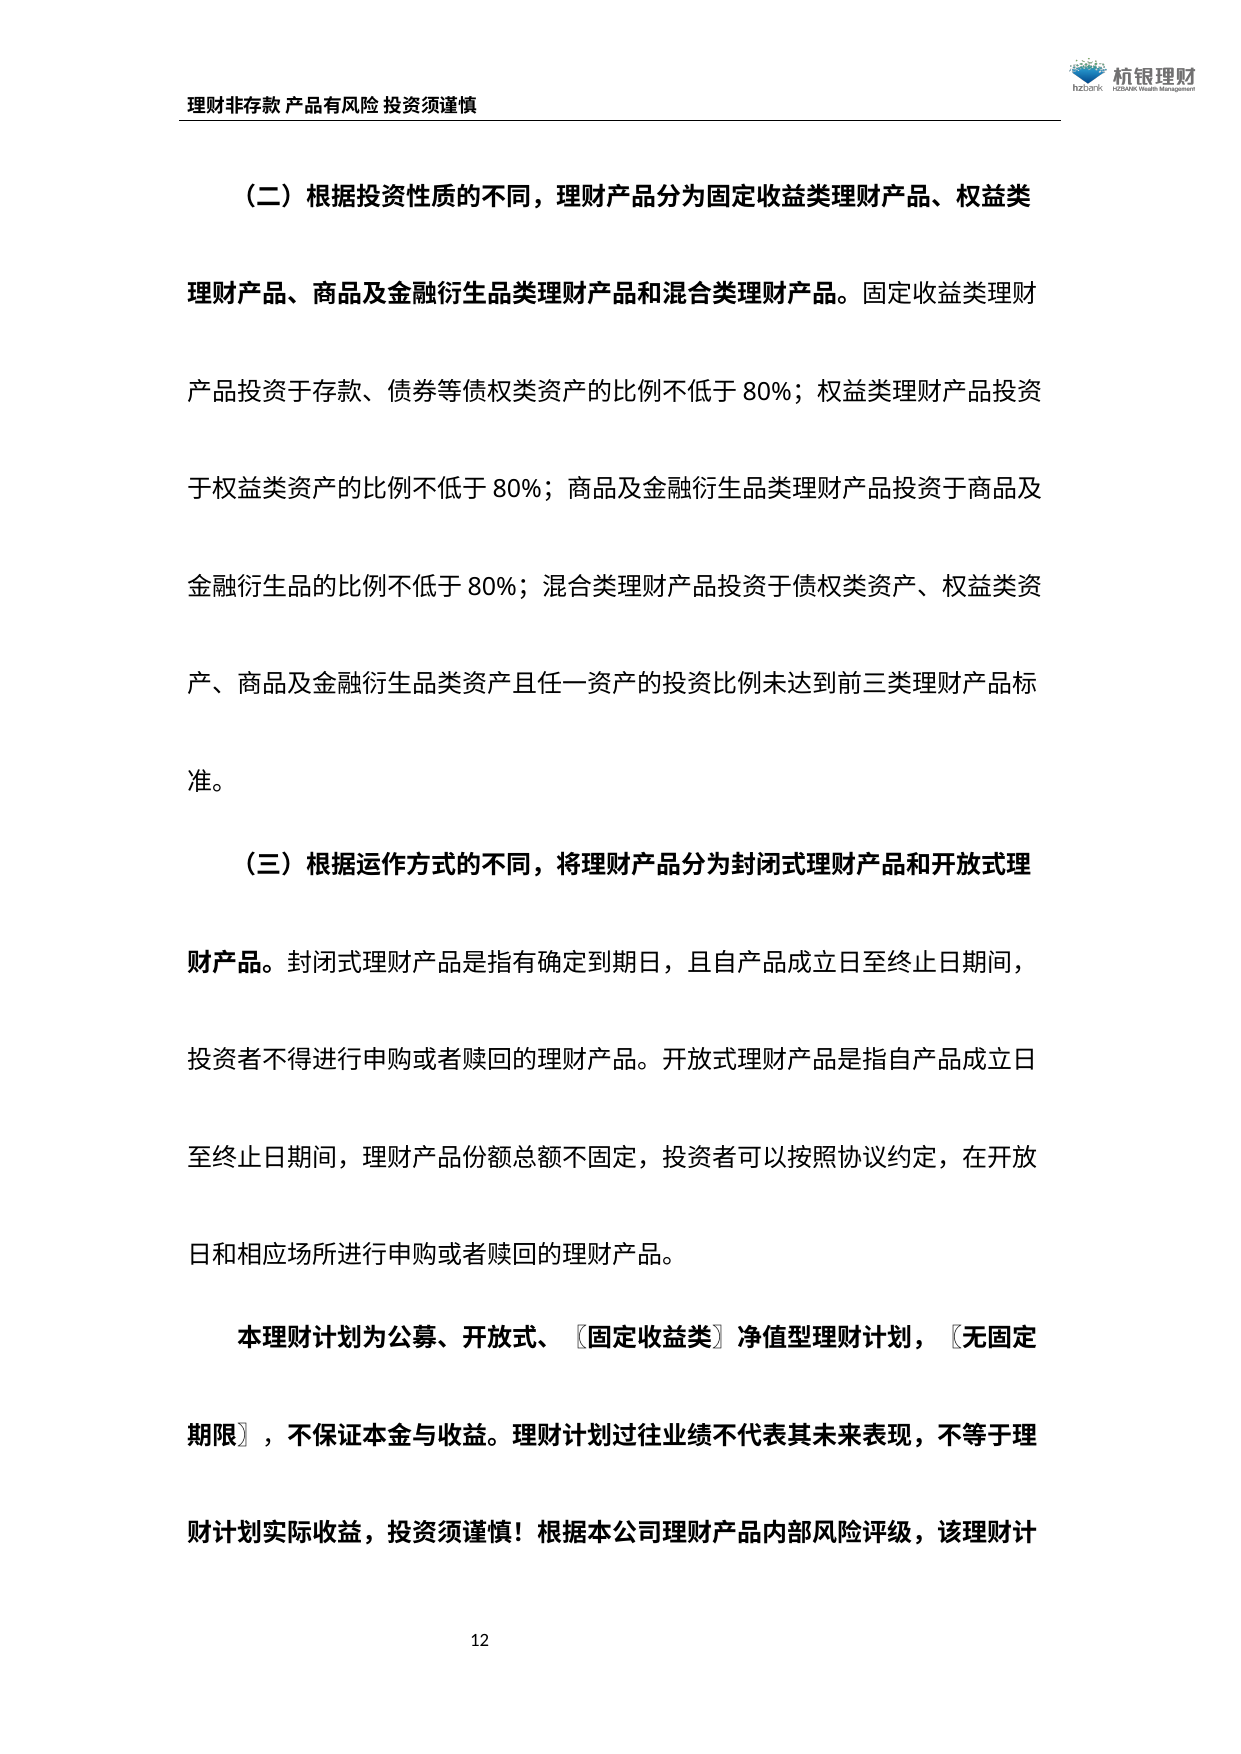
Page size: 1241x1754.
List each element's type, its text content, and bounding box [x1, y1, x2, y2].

list 根据运作方式的不同，将理财产品分为封闭式理财产品和开放式理财产品。封闭式理财产品是指有确定到期日，且自产品成立日至终止日期间，投资者不得进行申购或者赎回的理财产品。开放式理财产品是指自产品成立日至终止日期间，理财产品份额总额不固定，投资者可以按照协议约定，在开放日和相应场所进行申购或者赎回的理财产品。 [187, 830, 1053, 1285]
list 根据投资性质的不同，理财产品分为固定收益类理财产品、权益类理财产品、商品及金融衍生品类理财产品和混合类理财产品。固定收益类理财产品投资于存款、债券等债权类资产的比例不低于80%；权益类理财产品投资于权益类资产的比例不低于80%；商品及金融衍生品类理财产品投资于商品及金融衍生品的比例不低于80%；混合类理财产品投资于债权类资产、权益类资产、商品及金融衍生品类资产且任一资产的投资比例未达到前三类理财产品标准。 [187, 162, 1053, 812]
picture [1063, 56, 1204, 97]
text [187, 1303, 1053, 1563]
